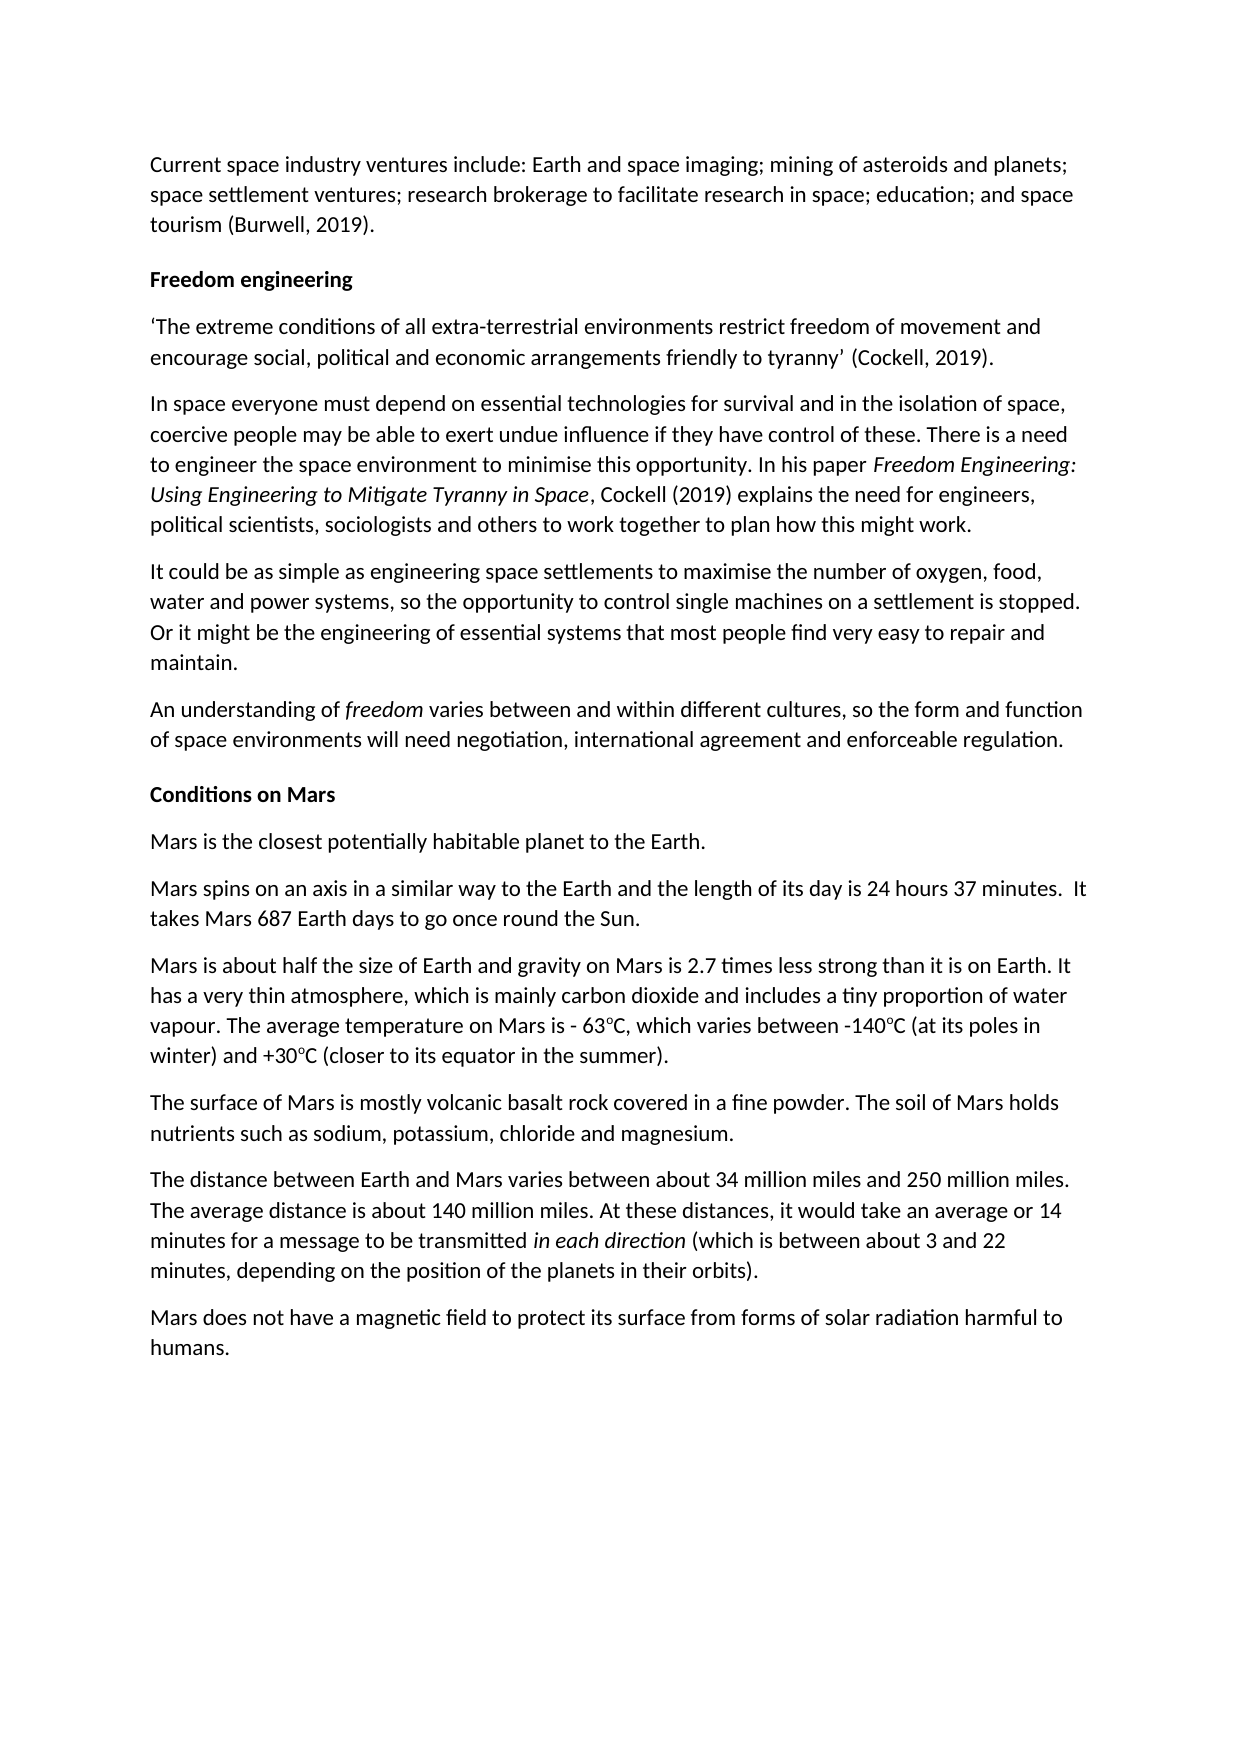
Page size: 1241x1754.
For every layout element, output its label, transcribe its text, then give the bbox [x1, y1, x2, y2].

text Mars is the closest potentially habitable planet to the Earth. [150, 827, 1090, 855]
text Conditions on Mars [150, 780, 1090, 808]
text An understanding of freedom varies between and within different cultures, so the form and function of space environments will need negotiation, international agreement and enforceable regulation. [150, 695, 1090, 753]
text Mars is about half the size of Earth and gravity on Mars is 2.7 times less strong than it is on Earth. It has a very thin atmosphere, which is mainly carbon dioxide and includes a tiny proportion of water vapour. The average temperature on Mars is - 63oC, which varies between -140oC (at its poles in winter) and +30oC (closer to its equator in the summer). [150, 951, 1090, 1070]
text Current space industry ventures include: Earth and space imaging; mining of asteroids and planets; space settlement ventures; research brokerage to facilitate research in space; education; and space tourism (Burwell, 2019). [150, 150, 1090, 238]
text It could be as simple as engineering space settlements to maximise the number of oxygen, food, water and power systems, so the opportunity to control single machines on a settlement is stopped. Or it might be the engineering of essential systems that most people find very easy to repair and maintain. [150, 557, 1090, 676]
text In space everyone must depend on essential technologies for survival and in the isolation of space, coercive people may be able to exert undue influence if they have control of these. There is a need to engineer the space environment to minimise this opportunity. In his paper Freedom Engineering: Using Engineering to Mitigate Tyranny in Space, Cockell (2019) explains the need for engineers, political scientists, sociologists and others to work together to plan how this might work. [150, 389, 1090, 538]
text Mars does not have a magnetic field to protect its surface from forms of solar radiation harmful to humans. [150, 1303, 1090, 1361]
text ‘The extreme conditions of all extra-terrestrial environments restrict freedom of movement and encourage social, political and economic arrangements friendly to tyranny’ (Cockell, 2019). [150, 312, 1090, 371]
text The surface of Mars is mostly volcanic basalt rock covered in a fine powder. The soil of Mars holds nutrients such as sodium, potassium, chloride and magnesium. [150, 1088, 1090, 1147]
text Mars spins on an axis in a similar way to the Earth and the length of its day is 24 hours 37 minutes. It takes Mars 687 Earth days to go once round the Sun. [150, 874, 1090, 932]
text Freedom engineering [150, 266, 1090, 294]
text The distance between Earth and Mars varies between about 34 million miles and 250 million miles. The average distance is about 140 million miles. At these distances, it would take an average or 14 minutes for a message to be transmitted in each direction (which is between about 3 and 22 minutes, depending on the position of the planets in their orbits). [150, 1166, 1090, 1284]
